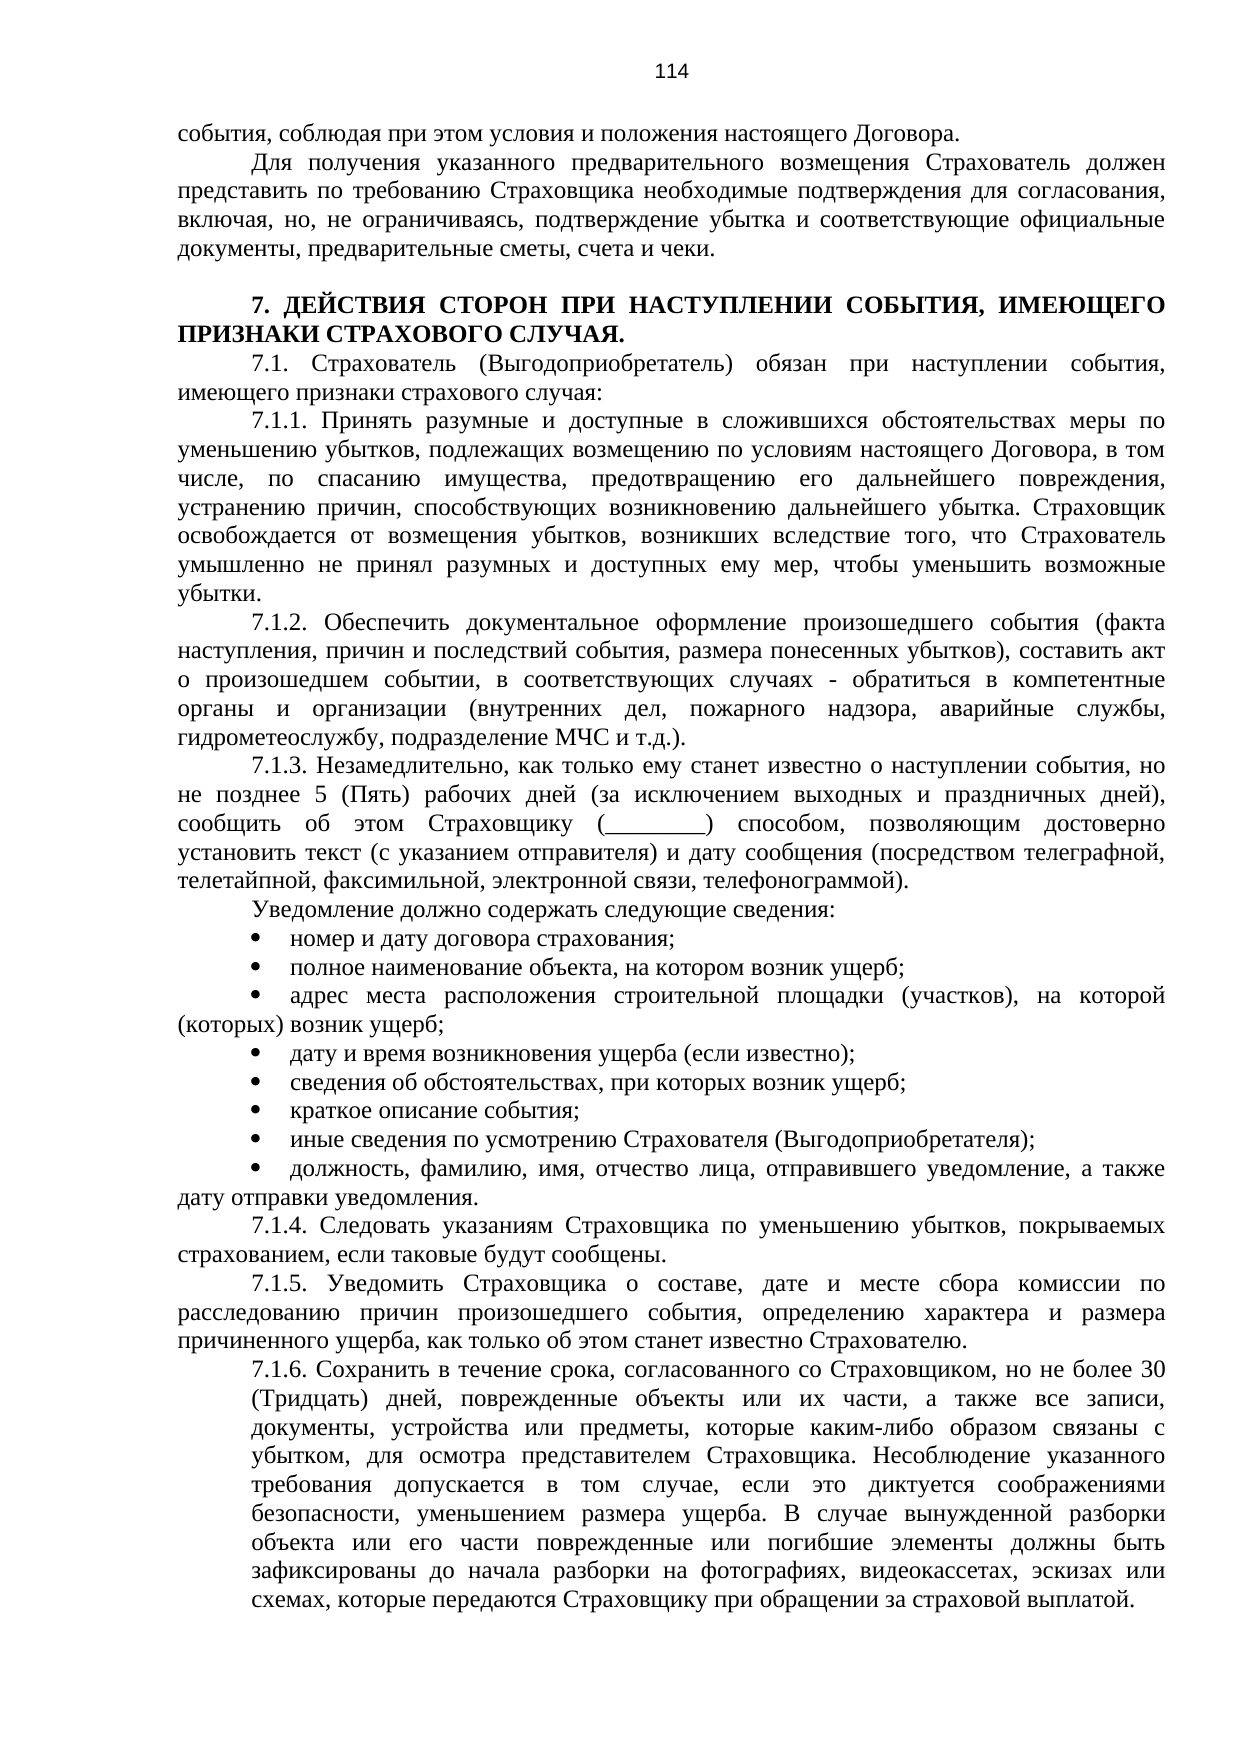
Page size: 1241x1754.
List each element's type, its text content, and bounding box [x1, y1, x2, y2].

list номер и дату договора страхования; [177, 923, 1166, 952]
text Уведомление должно содержать следующие сведения: [177, 894, 1166, 923]
list дату и время возникновения ущерба (если известно); [177, 1038, 1166, 1067]
text 7.1.3. Незамедлительно, как только ему станет известно о наступлении события, но не позднее 5 (Пять) рабочих дней (за исключением выходных и праздничных дней), сообщить об этом Страховщику (________) способом, позволяющим достоверно установить текст (с указанием отправителя) и дату сообщения (посредством телеграфной, телетайпной, факсимильной, электронной связи, телефонограммой). [177, 751, 1166, 894]
text 7.1.5. Уведомить Страховщика о составе, дате и месте сбора комиссии по расследованию причин произошедшего события, определению характера и размера причиненного ущерба, как только об этом станет известно Страхователю. [177, 1268, 1166, 1354]
list краткое описание события; [177, 1096, 1166, 1124]
list иные сведения по усмотрению Страхователя (Выгодоприобретателя); [177, 1124, 1166, 1153]
text 7.1.4. Следовать указаниям Страховщика по уменьшению убытков, покрываемых страхованием, если таковые будут сообщены. [177, 1211, 1166, 1268]
list адрес места расположения строительной площадки (участков), на которой (которых) возник ущерб; [177, 981, 1166, 1038]
text 7.1. Страхователь (Выгодоприобретатель) обязан при наступлении события, имеющего признаки страхового случая: [177, 348, 1166, 406]
text 7. ДЕЙСТВИЯ СТОРОН ПРИ НАСТУПЛЕНИИ СОБЫТИЯ, ИМЕЮЩЕГО ПРИЗНАКИ СТРАХОВОГО СЛУЧАЯ. [177, 291, 1166, 348]
text 7.1.2. Обеспечить документальное оформление произошедшего события (факта наступления, причин и последствий события, размера понесенных убытков), составить акт о произошедшем событии, в соответствующих случаях - обратиться в компетентные органы и организации (внутренних дел, пожарного надзора, аварийные службы, гидрометеослужбу, подразделение МЧС и т.д.). [177, 607, 1166, 751]
list должность, фамилию, имя, отчество лица, отправившего уведомление, а также дату отправки уведомления. [177, 1153, 1166, 1211]
text Для получения указанного предварительного возмещения Страхователь должен представить по требованию Страховщика необходимые подтверждения для согласования, включая, но, не ограничиваясь, подтверждение убытка и соответствующие официальные документы, предварительные сметы, счета и чеки. [177, 147, 1166, 262]
text 7.1.6. Сохранить в течение срока, согласованного со Страховщиком, но не более 30 (Тридцать) дней, поврежденные объекты или их части, а также все записи, документы, устройства или предметы, которые каким-либо образом связаны с убытком, для осмотра представителем Страховщика. Несоблюдение указанного требования допускается в том случае, если это диктуется соображениями безопасности, уменьшением размера ущерба. В случае вынужденной разборки объекта или его части поврежденные или погибшие элементы должны быть зафиксированы до начала разборки на фотографиях, видеокассетах, эскизах или схемах, которые передаются Страховщику при обращении за страховой выплатой. [251, 1354, 1166, 1613]
list сведения об обстоятельствах, при которых возник ущерб; [177, 1067, 1166, 1096]
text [177, 118, 1166, 147]
text 7.1.1. Принять разумные и доступные в сложившихся обстоятельствах меры по уменьшению убытков, подлежащих возмещению по условиям настоящего Договора, в том числе, по спасанию имущества, предотвращению его дальнейшего повреждения, устранению причин, способствующих возникновению дальнейшего убытка. Страховщик освобождается от возмещения убытков, возникших вследствие того, что Страхователь умышленно не принял разумных и доступных ему мер, чтобы уменьшить возможные убытки. [177, 406, 1166, 607]
list полное наименование объекта, на котором возник ущерб; [177, 952, 1166, 981]
